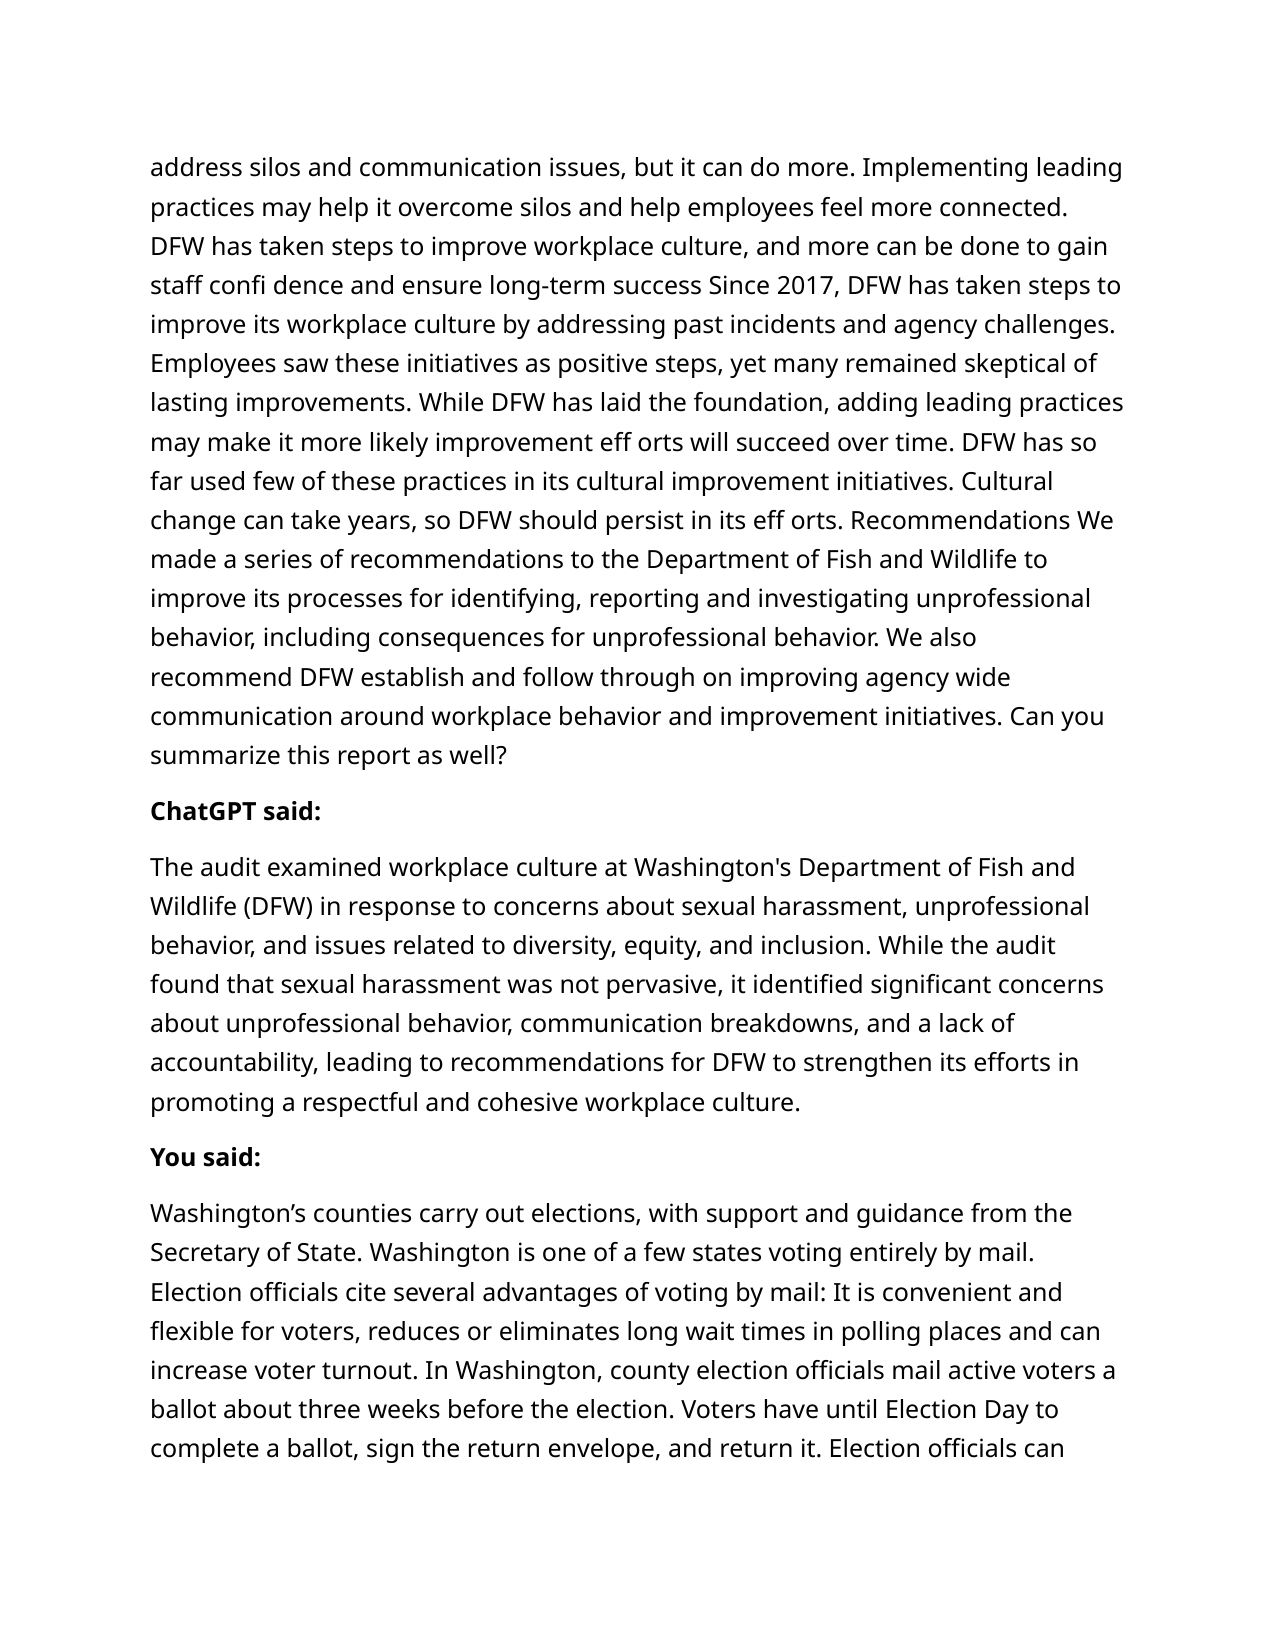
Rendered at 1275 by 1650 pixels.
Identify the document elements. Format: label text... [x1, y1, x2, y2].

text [150, 1196, 1125, 1465]
text ChatGPT said: [150, 793, 1125, 827]
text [150, 150, 1125, 772]
text You said: [150, 1140, 1125, 1174]
text The audit examined workplace culture at Washington's Department of Fish and Wildlife (DFW) in response to concerns about sexual harassment, unprofessional behavior, and issues related to diversity, equity, and inclusion. While the audit found that sexual harassment was not pervasive, it identified significant concerns about unprofessional behavior, communication breakdowns, and a lack of accountability, leading to recommendations for DFW to strengthen its efforts in promoting a respectful and cohesive workplace culture. [150, 849, 1125, 1118]
